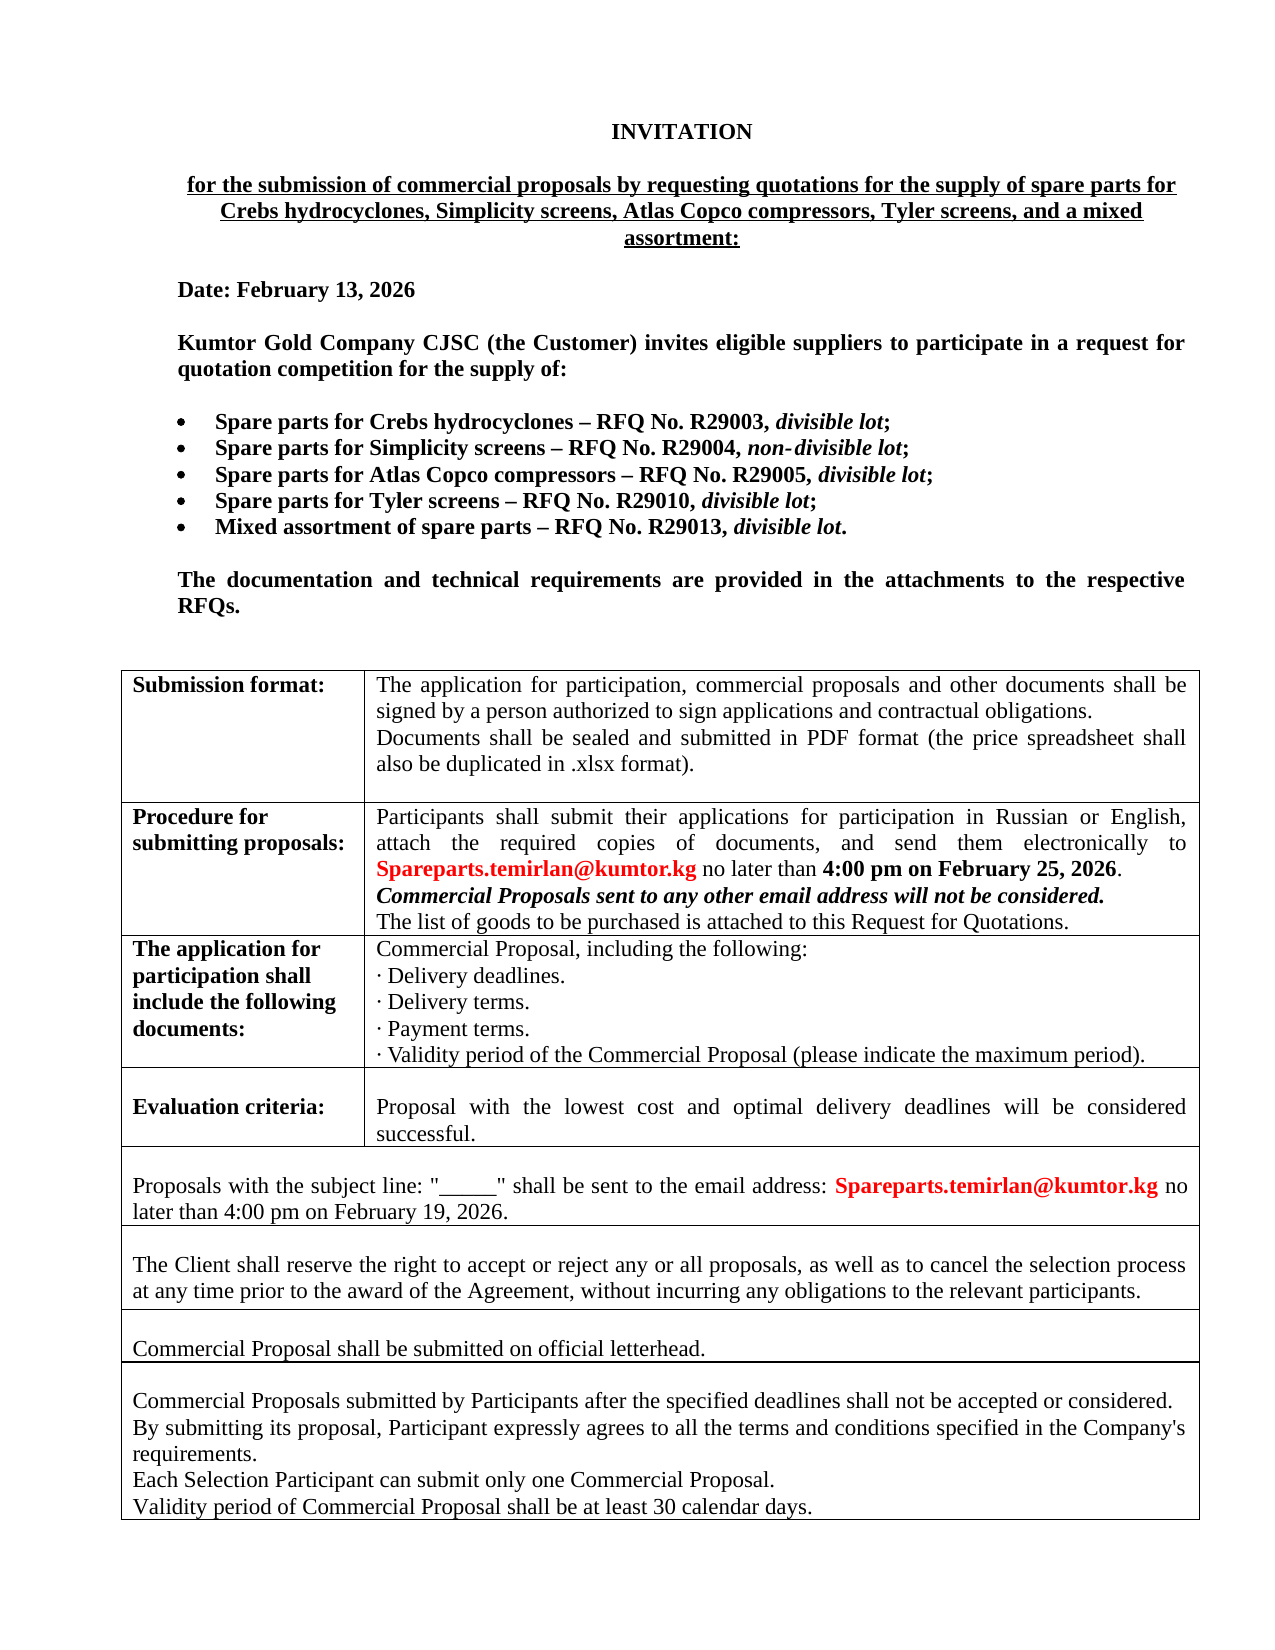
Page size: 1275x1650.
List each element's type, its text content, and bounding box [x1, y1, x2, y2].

table_cell The application for participation shall include the following documents: [122, 936, 364, 1067]
list Spare parts for Tyler screens – RFQ No. R29010, divisible lot; [177, 487, 1186, 513]
table_cell Participants shall submit their applications for participation in Russian or English, attach the required copies of documents, and send them electronically to Spareparts.temirlan@kumtor.kg no later than 4:00 pm on February 25, 2026. Commercial Proposals sent to any other email address will not be considered. The list of goods to be purchased is attached to this Request for Quotations. [365, 803, 1199, 934]
table_header Submission format: [122, 671, 364, 802]
table_cell Proposal with the lowest cost and optimal delivery deadlines will be considered successful. [365, 1068, 1199, 1146]
table_cell The Client shall reserve the right to accept or reject any or all proposals, as well as to cancel the selection process at any time prior to the award of the Agreement, without incurring any obligations to the relevant participants. [122, 1226, 1199, 1309]
list Spare parts for Simplicity screens – RFQ No. R29004, non-divisible lot; [177, 434, 1186, 461]
text Date: February 13, 2026 [177, 276, 1186, 303]
table_cell Proposals with the subject line: "_____" shall be sent to the email address: Spareparts.temirlan@kumtor.kg no later than 4:00 pm on February 19, 2026. [122, 1147, 1199, 1225]
text for the submission of commercial proposals by requesting quotations for the supply of spare parts for Crebs hydrocyclones, Simplicity screens, Atlas Copco compressors, Tyler screens, and a mixed assortment: [177, 171, 1186, 250]
text The documentation and technical requirements are provided in the attachments to the respective RFQs. [177, 566, 1186, 619]
text INVITATION [177, 118, 1186, 144]
list Mixed assortment of spare parts – RFQ No. R29013, divisible lot. [177, 513, 1186, 540]
list Spare parts for Atlas Copco compressors – RFQ No. R29005, divisible lot; [177, 461, 1186, 487]
table_cell Commercial Proposal shall be submitted on official letterhead. [122, 1310, 1199, 1361]
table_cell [122, 1363, 1199, 1519]
table_cell Commercial Proposal, including the following: ∙ Delivery deadlines. ∙ Delivery terms. ∙ Payment terms. ∙ Validity period of the Commercial Proposal (please indicate the maximum period). [365, 936, 1199, 1067]
table_header The application for participation, commercial proposals and other documents shall be signed by a person authorized to sign applications and contractual obligations. Documents shall be sealed and submitted in PDF format (the price spreadsheet shall also be duplicated in .xlsx format). [365, 671, 1199, 802]
table_cell Procedure for submitting proposals: [122, 803, 364, 934]
text Kumtor Gold Company CJSC (the Customer) invites eligible suppliers to participate in a request for quotation competition for the supply of: [177, 329, 1186, 382]
list Spare parts for Crebs hydrocyclones – RFQ No. R29003, divisible lot; [177, 408, 1186, 434]
table_cell Evaluation criteria: [122, 1068, 364, 1146]
